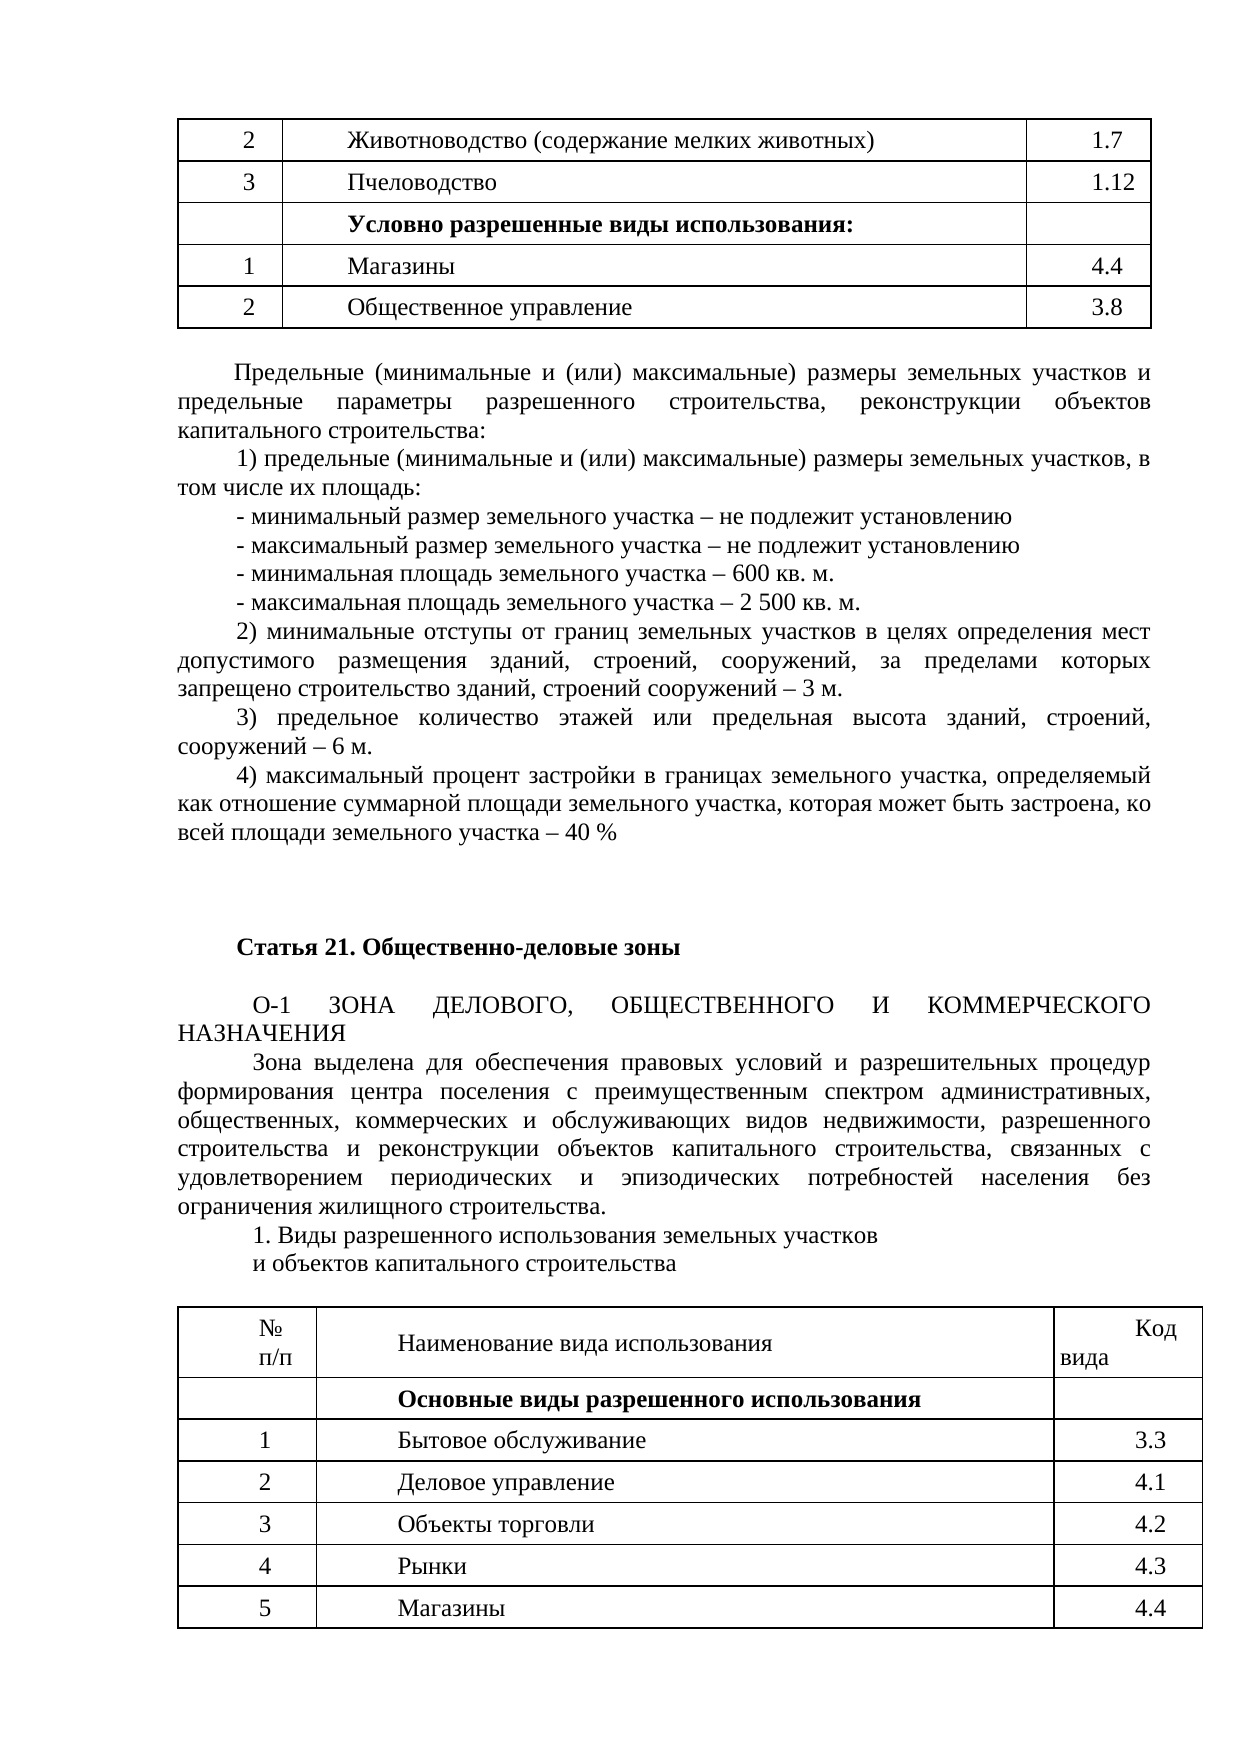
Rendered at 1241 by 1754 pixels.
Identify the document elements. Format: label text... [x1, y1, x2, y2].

table_cell Деловое управление [317, 1462, 1053, 1502]
text Предельные (минимальные и (или) максимальные) размеры земельных участков и предельные параметры разрешенного строительства, реконструкции объектов капитального строительства: [177, 357, 1152, 443]
table_cell 4.1 [1055, 1462, 1202, 1502]
table_cell Магазины [283, 245, 1026, 285]
table_cell 1.12 [1027, 162, 1150, 202]
table_cell [1055, 1378, 1202, 1418]
table_cell Животноводство (содержание мелких животных) [283, 120, 1026, 160]
table_cell 3.8 [1027, 287, 1150, 327]
text 3) предельное количество этажей или предельная высота зданий, строений, сооружений – 6 м. [177, 702, 1152, 760]
text 2) минимальные отступы от границ земельных участков в целях определения мест допустимого размещения зданий, строений, сооружений, за пределами которых запрещено строительство зданий, строений сооружений – 3 м. [177, 616, 1152, 702]
table_cell 3 [179, 162, 282, 202]
table_header Код вида [1055, 1308, 1202, 1377]
text 1) предельные (минимальные и (или) максимальные) размеры земельных участков, в том числе их площадь: [177, 443, 1152, 501]
table_cell Бытовое обслуживание [317, 1420, 1053, 1460]
table_cell 4.4 [1027, 245, 1150, 285]
table_cell [1027, 203, 1150, 243]
table_cell 4.4 [1055, 1587, 1202, 1627]
table_cell Магазины [317, 1587, 1053, 1627]
text Статья 21. Общественно-деловые зоны [177, 932, 1152, 961]
table_cell Общественное управление [283, 287, 1026, 327]
table_cell 4.2 [1055, 1503, 1202, 1544]
table_cell 1 [179, 1420, 316, 1460]
table_cell Условно разрешенные виды использования: [283, 203, 1026, 243]
table_cell Рынки [317, 1545, 1053, 1585]
table_cell 5 [179, 1587, 316, 1627]
text - максимальный размер земельного участка – не подлежит установлению [177, 530, 1152, 558]
text - максимальная площадь земельного участка – 2 500 кв. м. [177, 587, 1152, 616]
text и объектов капитального строительства [177, 1248, 1152, 1277]
text - минимальная площадь земельного участка – 600 кв. м. [177, 558, 1152, 587]
table_cell 3 [179, 1503, 316, 1544]
table_header Наименование вида использования [317, 1308, 1053, 1377]
text - минимальный размер земельного участка – не подлежит установлению [177, 501, 1152, 530]
table_header № п/п [179, 1308, 316, 1377]
table_cell 1 [179, 245, 282, 285]
table_cell Пчеловодство [283, 162, 1026, 202]
table_cell [179, 203, 282, 243]
table_cell 4.3 [1055, 1545, 1202, 1585]
text 4) максимальный процент застройки в границах земельного участка, определяемый как отношение суммарной площади земельного участка, которая может быть застроена, ко всей площади земельного участка – 40 % [177, 760, 1152, 846]
table_cell Объекты торговли [317, 1503, 1053, 1544]
table_cell 2 [179, 1462, 316, 1502]
table_cell [179, 1378, 316, 1418]
table_cell 2 [179, 120, 282, 160]
table_cell 3.3 [1055, 1420, 1202, 1460]
text 1. Виды разрешенного использования земельных участков [177, 1220, 1152, 1248]
table_cell Основные виды разрешенного использования [317, 1378, 1053, 1418]
text Зона выделена для обеспечения правовых условий и разрешительных процедур формирования центра поселения с преимущественным спектром административных, общественных, коммерческих и обслуживающих видов недвижимости, разрешенного строительства и реконструкции объектов капитального строительства, связанных с удовлетворением периодических и эпизодических потребностей населения без ограничения жилищного строительства. [177, 1047, 1152, 1220]
table_cell 4 [179, 1545, 316, 1585]
table_cell 1.7 [1027, 120, 1150, 160]
text О-1 ЗОНА ДЕЛОВОГО, ОБЩЕСТВЕННОГО И КОММЕРЧЕСКОГО НАЗНАЧЕНИЯ [177, 990, 1152, 1047]
table_cell 2 [179, 287, 282, 327]
